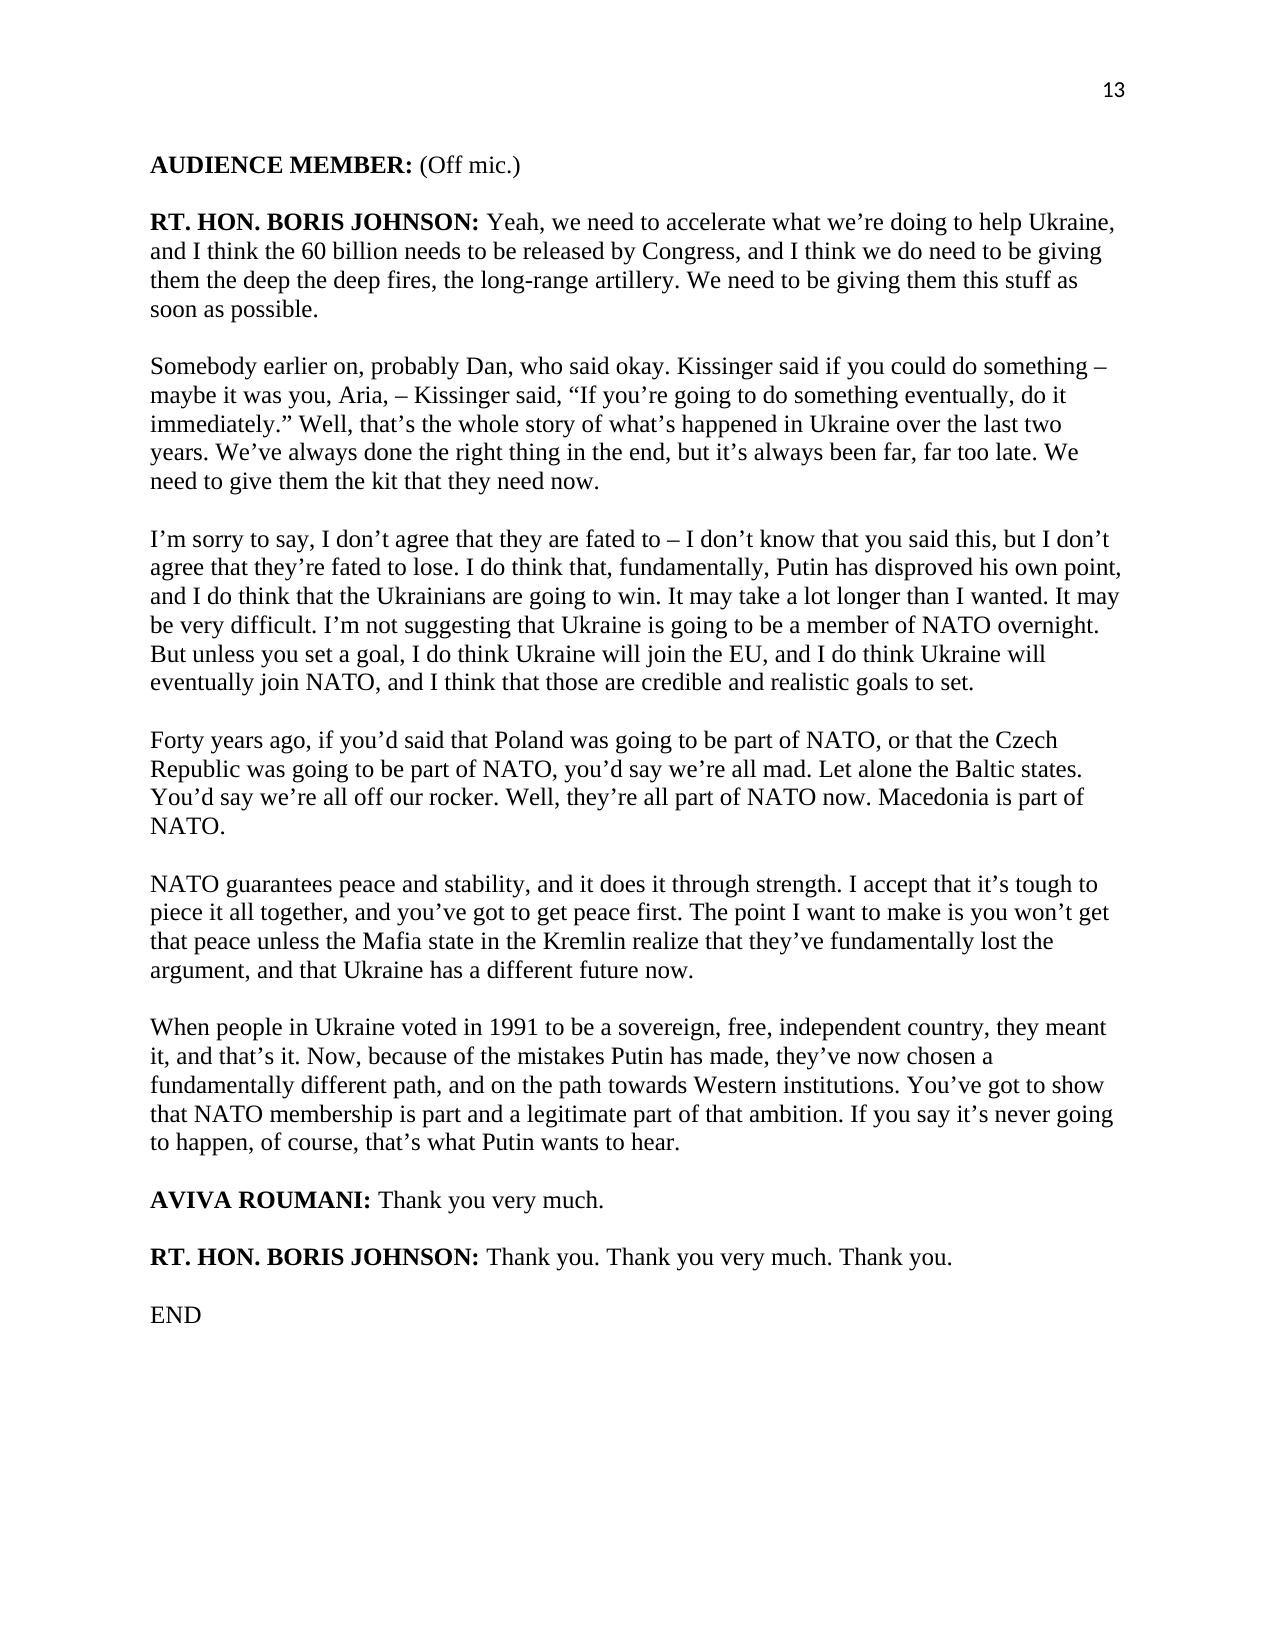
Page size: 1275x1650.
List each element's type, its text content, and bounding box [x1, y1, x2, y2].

text Forty years ago, if you’d said that Poland was going to be part of NATO, or that the Czech Republic was going to be part of NATO, you’d say we’re all mad. Let alone the Baltic states. You’d say we’re all off our rocker. Well, they’re all part of NATO now. Macedonia is part of NATO. [150, 725, 1125, 840]
text RT. HON. BORIS JOHNSON: Thank you. Thank you very much. Thank you. [150, 1242, 1125, 1271]
text RT. HON. BORIS JOHNSON: Yeah, we need to accelerate what we’re doing to help Ukraine, and I think the 60 billion needs to be released by Congress, and I think we do need to be giving them the deep the deep fires, the long-range artillery. We need to be giving them this stuff as soon as possible. [150, 207, 1125, 322]
text Somebody earlier on, probably Dan, who said okay. Kissinger said if you could do something – maybe it was you, Aria, – Kissinger said, “If you’re going to do something eventually, do it immediately.” Well, that’s the whole story of what’s happened in Ukraine over the last two years. We’ve always done the right thing in the end, but it’s always been far, far too late. We need to give them the kit that they need now. [150, 351, 1125, 495]
text NATO guarantees peace and stability, and it does it through strength. I accept that it’s tough to piece it all together, and you’ve got to get peace first. The point I want to make is you won’t get that peace unless the Mafia state in the Kremlin realize that they’ve fundamentally lost the argument, and that Ukraine has a different future now. [150, 869, 1125, 984]
text AUDIENCE MEMBER: (Off mic.) [150, 150, 1125, 179]
text I’m sorry to say, I don’t agree that they are fated to – I don’t know that you said this, but I don’t agree that they’re fated to lose. I do think that, fundamentally, Putin has disproved his own point, and I do think that the Ukrainians are going to win. It may take a lot longer than I wanted. It may be very difficult. I’m not suggesting that Ukraine is going to be a member of NATO overnight. But unless you set a goal, I do think Ukraine will join the EU, and I do think Ukraine will eventually join NATO, and I think that those are credible and realistic goals to set. [150, 524, 1125, 696]
text END [150, 1300, 1125, 1329]
text When people in Ukraine voted in 1991 to be a sovereign, free, independent country, they meant it, and that’s it. Now, because of the mistakes Putin has made, they’ve now chosen a fundamentally different path, and on the path towards Western institutions. You’ve got to show that NATO membership is part and a legitimate part of that ambition. If you say it’s never going to happen, of course, that’s what Putin wants to hear. [150, 1012, 1125, 1156]
text AVIVA ROUMANI: Thank you very much. [150, 1185, 1125, 1214]
